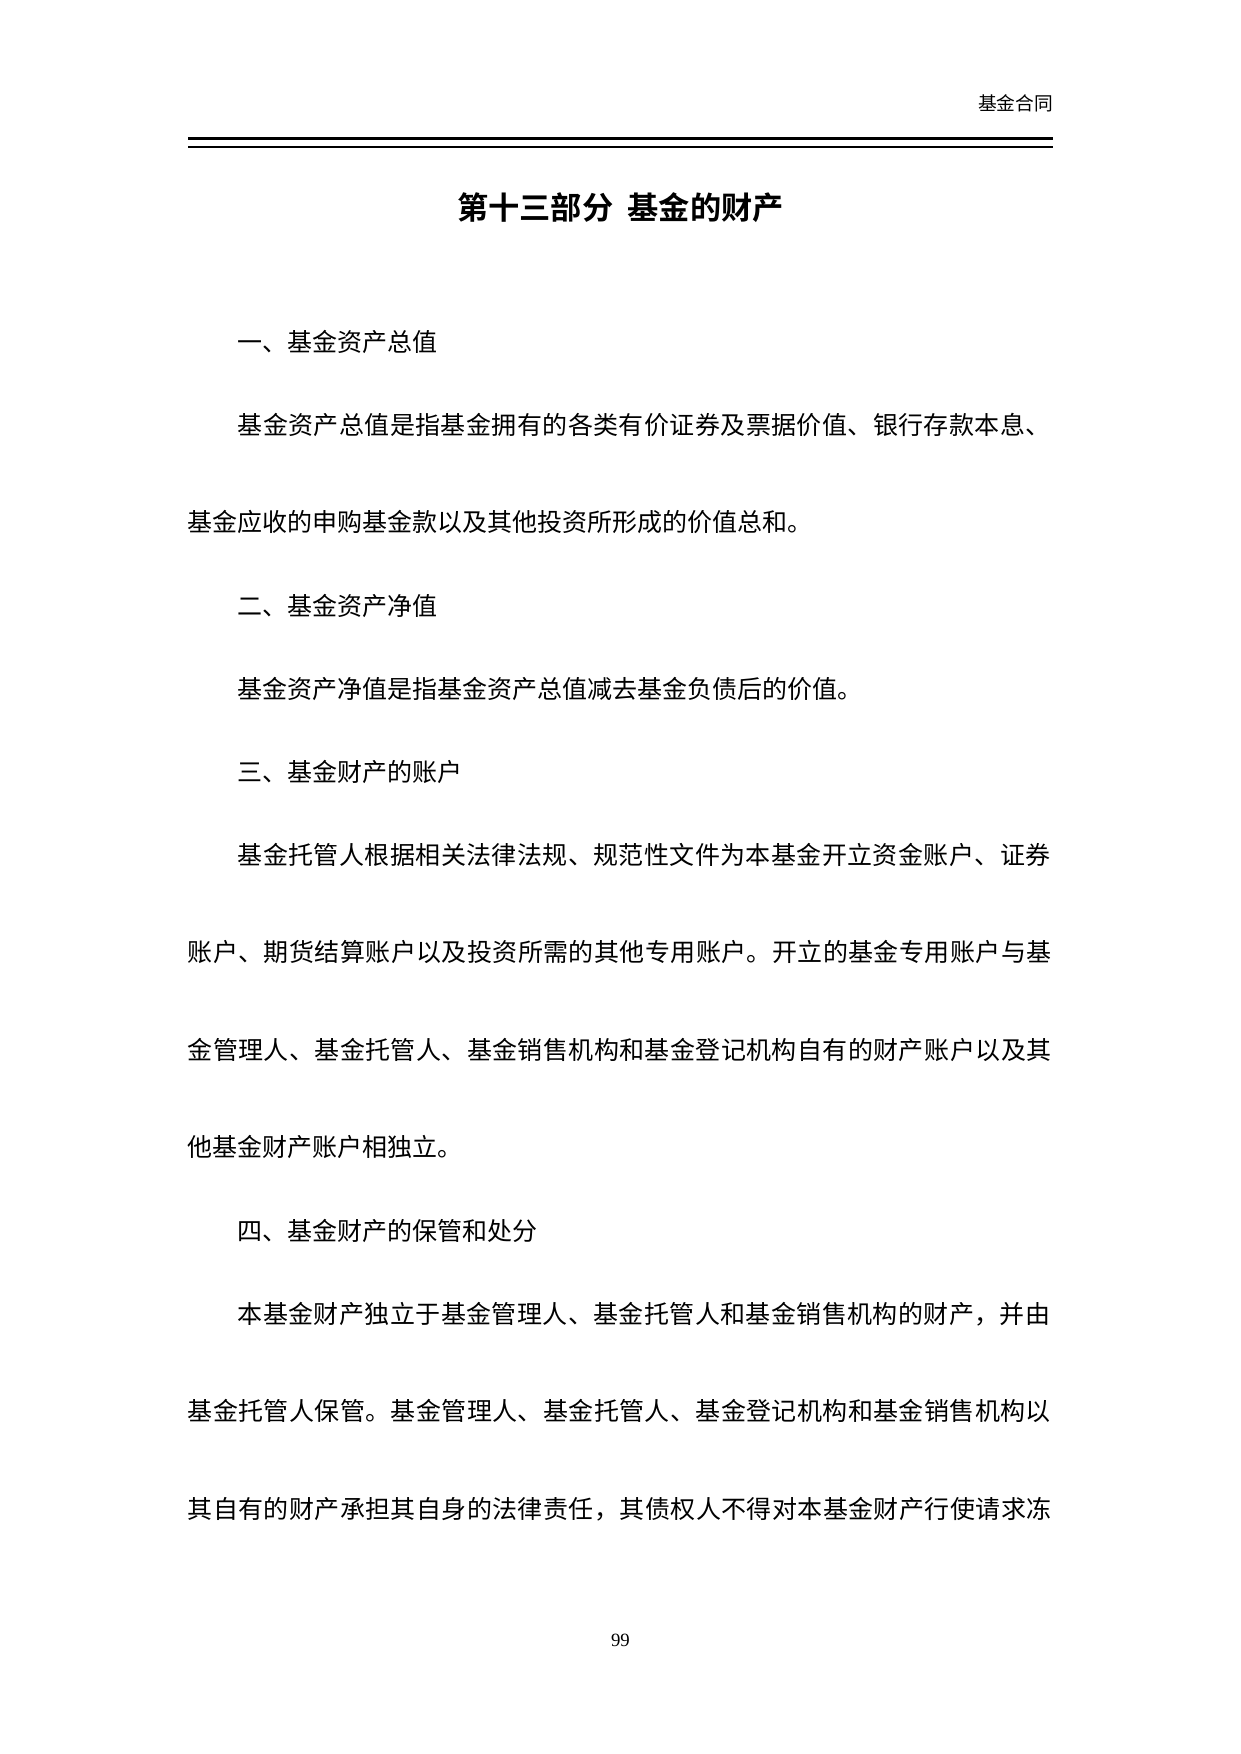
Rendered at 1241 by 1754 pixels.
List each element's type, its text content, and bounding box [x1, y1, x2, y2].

text 基金资产净值是指基金资产总值减去基金负债后的价值。 [187, 655, 1053, 720]
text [187, 1280, 1053, 1540]
subtitle 第十三部分 基金的财产 [187, 173, 1053, 238]
text 四、基金财产的保管和处分 [187, 1197, 1053, 1262]
text 二、基金资产净值 [187, 572, 1053, 637]
text 三、基金财产的账户 [187, 738, 1053, 803]
text 基金资产总值是指基金拥有的各类有价证券及票据价值、银行存款本息、基金应收的申购基金款以及其他投资所形成的价值总和。 [187, 391, 1053, 553]
text 一、基金资产总值 [187, 308, 1053, 373]
text 基金托管人根据相关法律法规、规范性文件为本基金开立资金账户、证券账户、期货结算账户以及投资所需的其他专用账户。开立的基金专用账户与基金管理人、基金托管人、基金销售机构和基金登记机构自有的财产账户以及其他基金财产账户相独立。 [187, 821, 1053, 1178]
